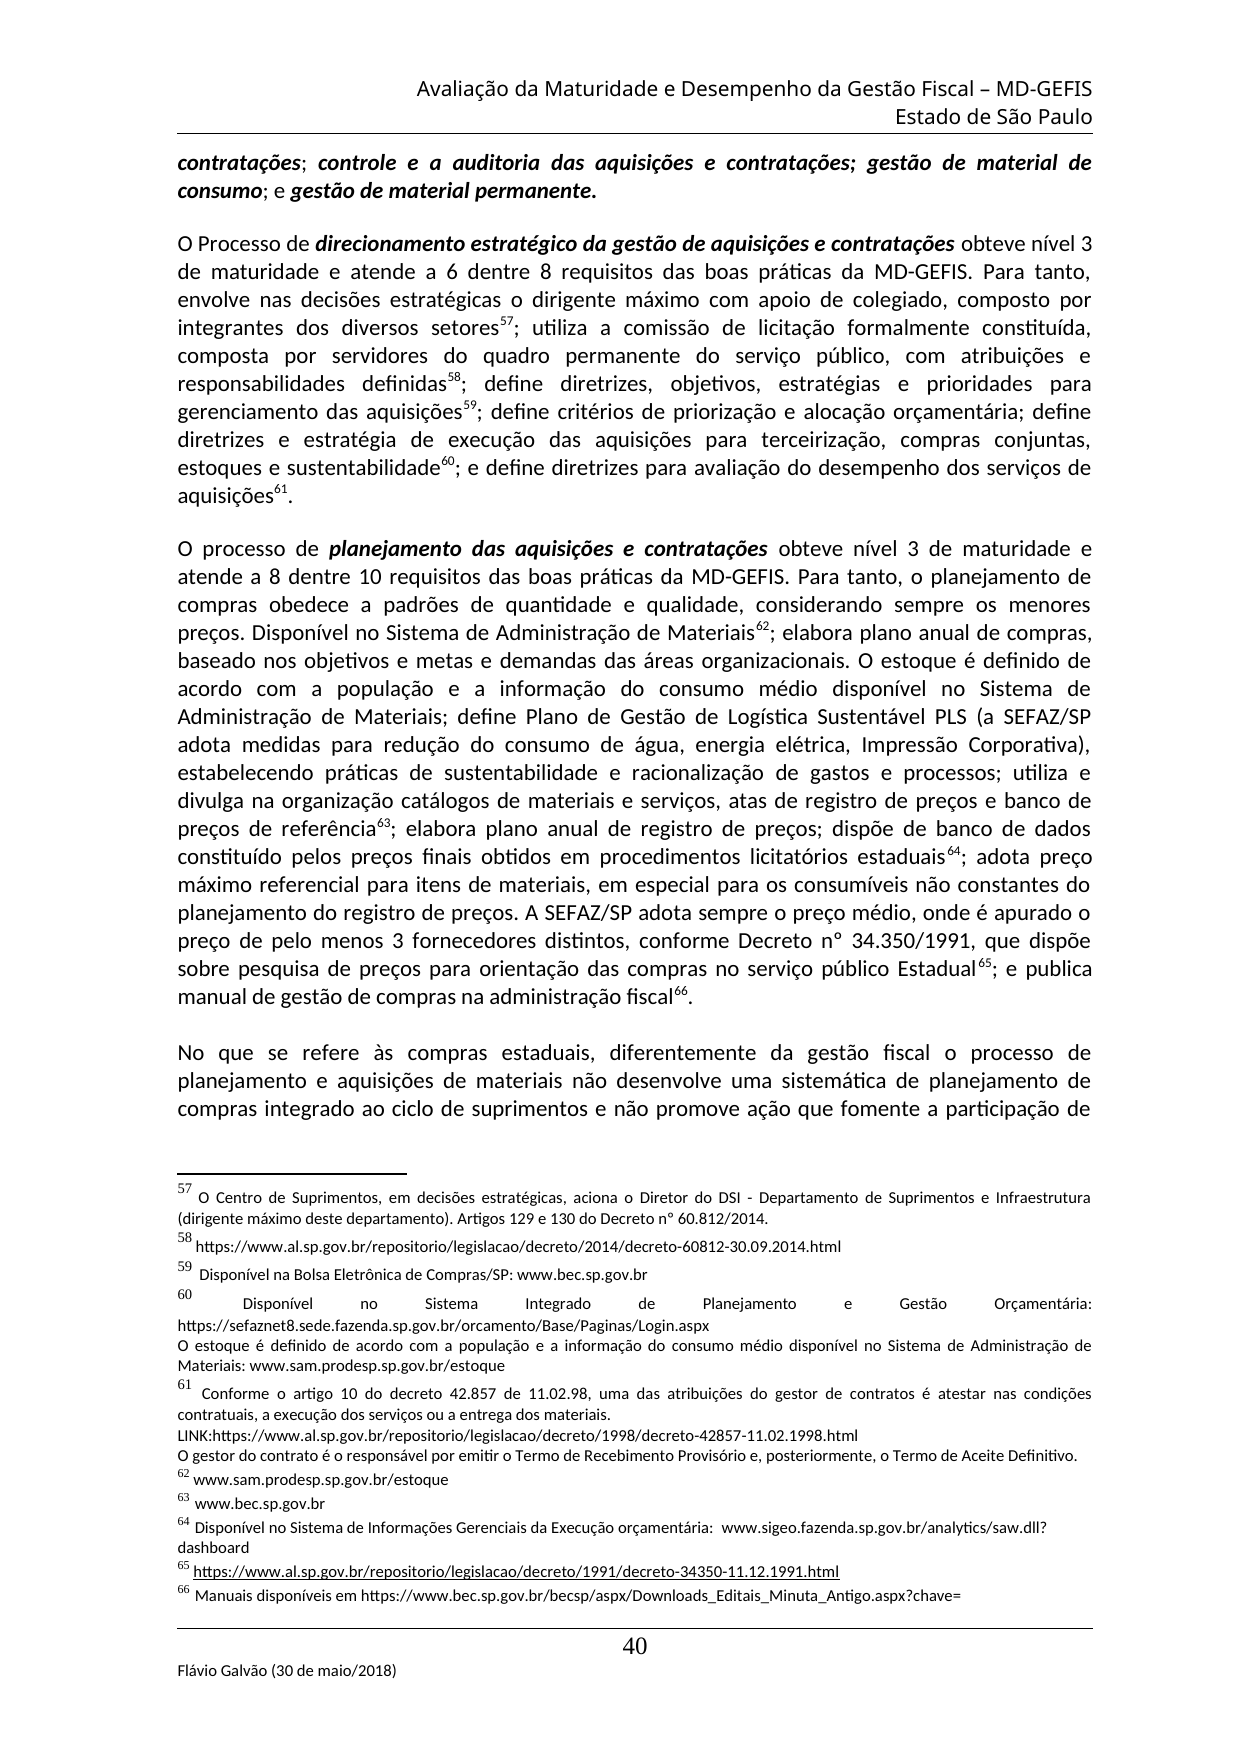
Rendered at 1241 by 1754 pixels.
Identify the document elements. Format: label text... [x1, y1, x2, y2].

text O processo de planejamento das aquisições e contratações obteve nível 3 de maturidade e atende a 8 dentre 10 requisitos das boas práticas da MD-GEFIS. Para tanto, o planejamento de compras obedece a padrões de quantidade e qualidade, considerando sempre os menores preços. Disponível no Sistema de Administração de Materiais; elabora plano anual de compras, baseado nos objetivos e metas e demandas das áreas organizacionais. O estoque é definido de acordo com a população e a informação do consumo médio disponível no Sistema de Administração de Materiais; define Plano de Gestão de Logística Sustentável PLS (a SEFAZ/SP adota medidas para redução do consumo de água, energia elétrica, Impressão Corporativa), estabelecendo práticas de sustentabilidade e racionalização de gastos e processos; utiliza e divulga na organização catálogos de materiais e serviços, atas de registro de preços e banco de preços de referência; elabora plano anual de registro de preços; dispõe de banco de dados constituído pelos preços finais obtidos em procedimentos licitatórios estaduais; adota preço máximo referencial para itens de materiais, em especial para os consumíveis não constantes do planejamento do registro de preços. A SEFAZ/SP adota sempre o preço médio, onde é apurado o preço de pelo menos 3 fornecedores distintos, conforme Decreto nº 34.350/1991, que dispõe sobre pesquisa de preços para orientação das compras no serviço público Estadual; e publica manual de gestão de compras na administração fiscal. [177, 534, 1093, 1010]
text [177, 148, 1093, 204]
text No que se refere às compras estaduais, diferentemente da gestão fiscal o processo de planejamento e aquisições de materiais não desenvolve uma sistemática de planejamento de compras integrado ao ciclo de suprimentos e não promove ação que fomente a participação de novos licitantes. Por fim, a Bolsa Eletrônica de Compras (BEC) somente executa processos aquisições do tipo menor preço. [177, 1038, 1093, 1122]
text O Processo de direcionamento estratégico da gestão de aquisições e contratações obteve nível 3 de maturidade e atende a 6 dentre 8 requisitos das boas práticas da MD-GEFIS. Para tanto, envolve nas decisões estratégicas o dirigente máximo com apoio de colegiado, composto por integrantes dos diversos setores; utiliza a comissão de licitação formalmente constituída, composta por servidores do quadro permanente do serviço público, com atribuições e responsabilidades definidas; define diretrizes, objetivos, estratégias e prioridades para gerenciamento das aquisições; define critérios de priorização e alocação orçamentária; define diretrizes e estratégia de execução das aquisições para terceirização, compras conjuntas, estoques e sustentabilidade; e define diretrizes para avaliação do desempenho dos serviços de aquisições. [177, 229, 1093, 509]
